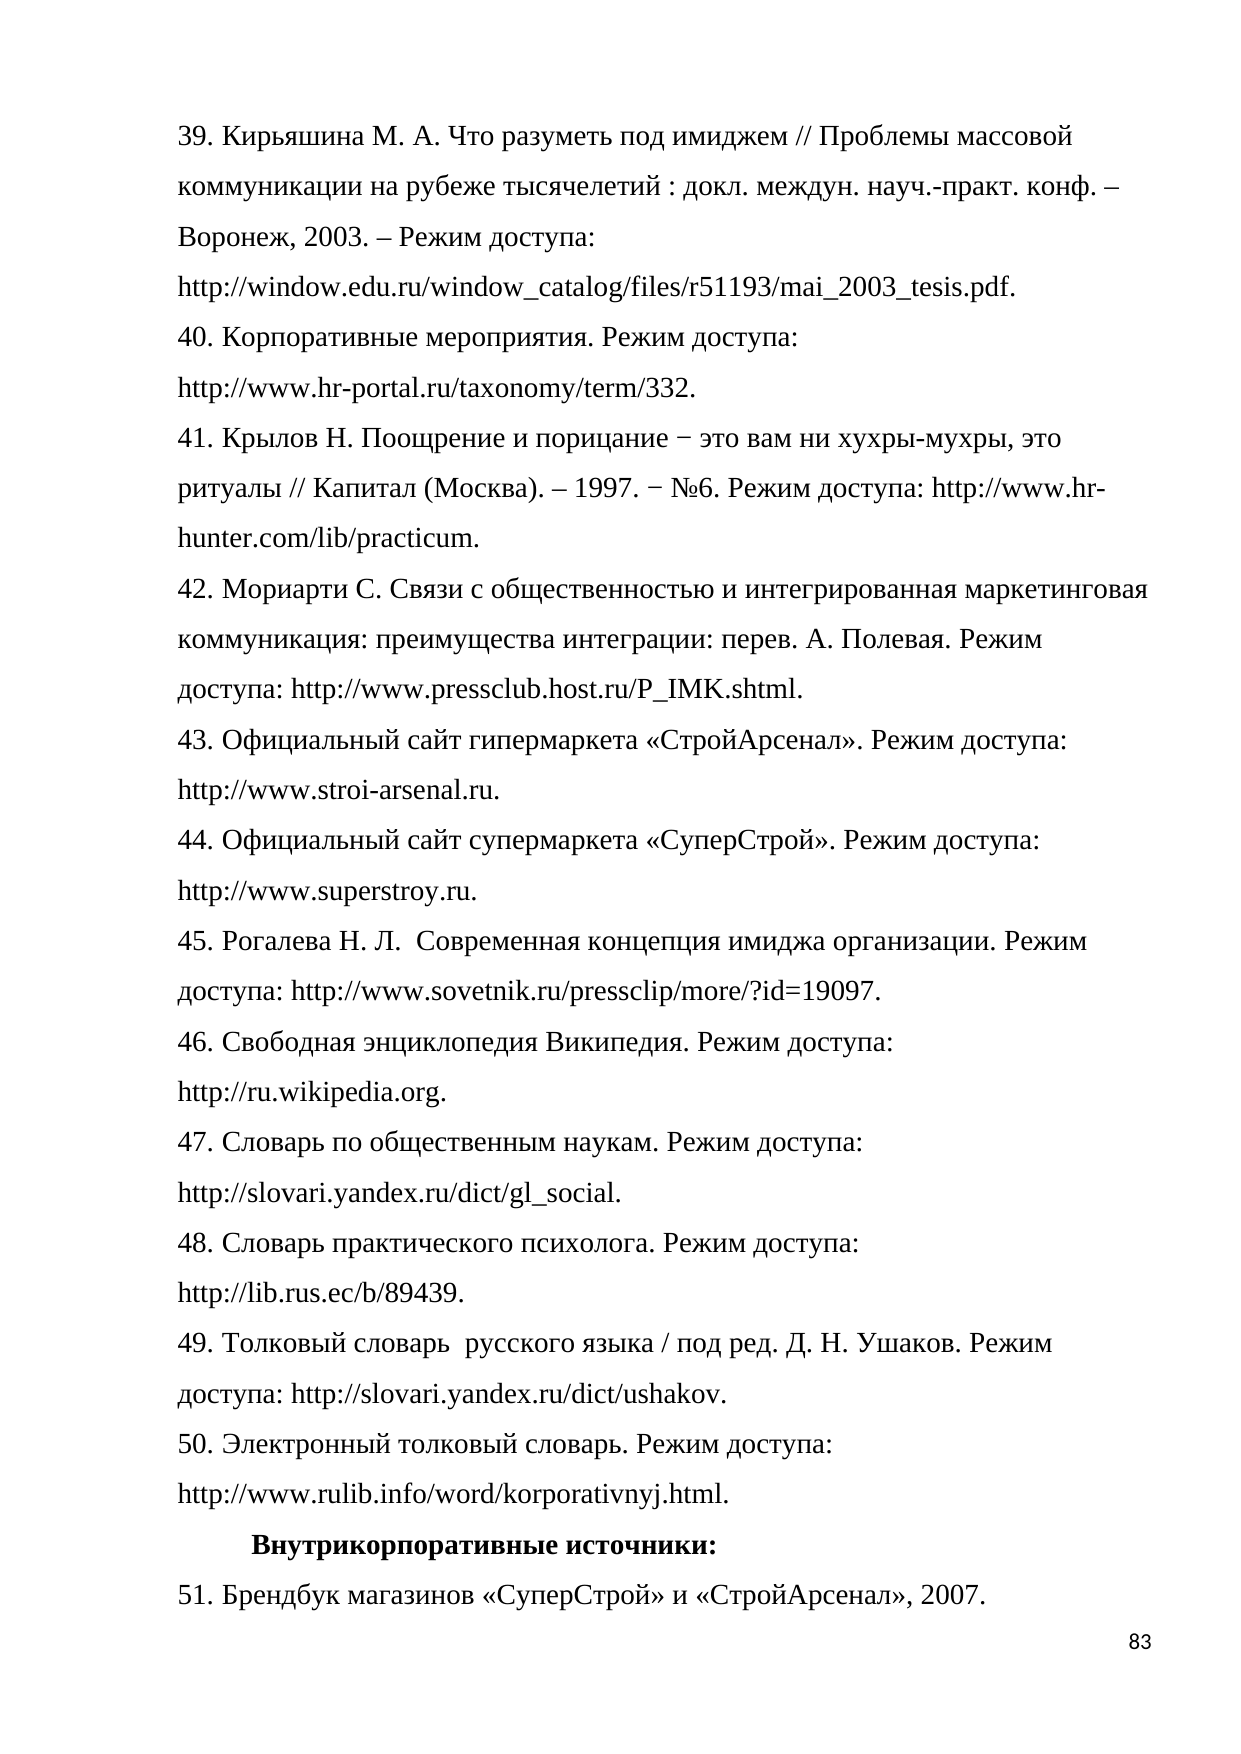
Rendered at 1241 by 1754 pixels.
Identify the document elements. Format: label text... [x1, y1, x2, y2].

list Корпоративные мероприятия. Режим доступа: http://www.hr-portal.ru/taxonomy/term/332. [177, 319, 1152, 403]
list Брендбук магазинов «СуперСтрой» и «СтройАрсенал», 2007. [177, 1577, 1152, 1611]
list Мориарти С. Связи с общественностью и интегрированная маркетинговая коммуникация: преимущества интеграции: перев. А. Полевая. Режим доступа: http://www.pressclub.host.ru/P_IMK.shtml. [177, 571, 1152, 705]
list Толковый словарь русского языка / под ред. Д. Н. Ушаков. Режим доступа: http://slovari.yandex.ru/dict/ushakov. [177, 1326, 1152, 1409]
list Крылов Н. Поощрение и порицание − это вам ни хухры-мухры, это ритуалы // Капитал (Москва). – 1997. − №6. Режим доступа: http://www.hr-hunter.com/lib/practicum. [177, 420, 1152, 554]
list Рогалева Н. Л. Современная концепция имиджа организации. Режим доступа: http://www.sovetnik.ru/pressclip/more/?id=19097. [177, 923, 1152, 1007]
list Официальный сайт супермаркета «СуперСтрой». Режим доступа: http://www.superstroy.ru. [177, 822, 1152, 906]
list Кирьяшина М. А. Что разуметь под имиджем // Проблемы массовой коммуникации на рубеже тысячелетий : докл. междун. науч.-практ. конф. – Воронеж, 2003. – Режим доступа: http://window.edu.ru/window_catalog/files/r51193/mai_2003_tesis.pdf. [177, 118, 1152, 303]
text Внутрикорпоративные источники: [177, 1527, 1152, 1560]
list Электронный толковый словарь. Режим доступа: http://www.rulib.info/word/korporativnyj.html. [177, 1426, 1152, 1510]
list Свободная энциклопедия Википедия. Режим доступа: http://ru.wikipedia.org. [177, 1024, 1152, 1108]
list Словарь по общественным наукам. Режим доступа: http://slovari.yandex.ru/dict/gl_social. [177, 1124, 1152, 1208]
list Словарь практического психолога. Режим доступа: http://lib.rus.ec/b/89439. [177, 1225, 1152, 1309]
list Официальный сайт гипермаркета «СтройАрсенал». Режим доступа: http://www.stroi-arsenal.ru. [177, 722, 1152, 806]
